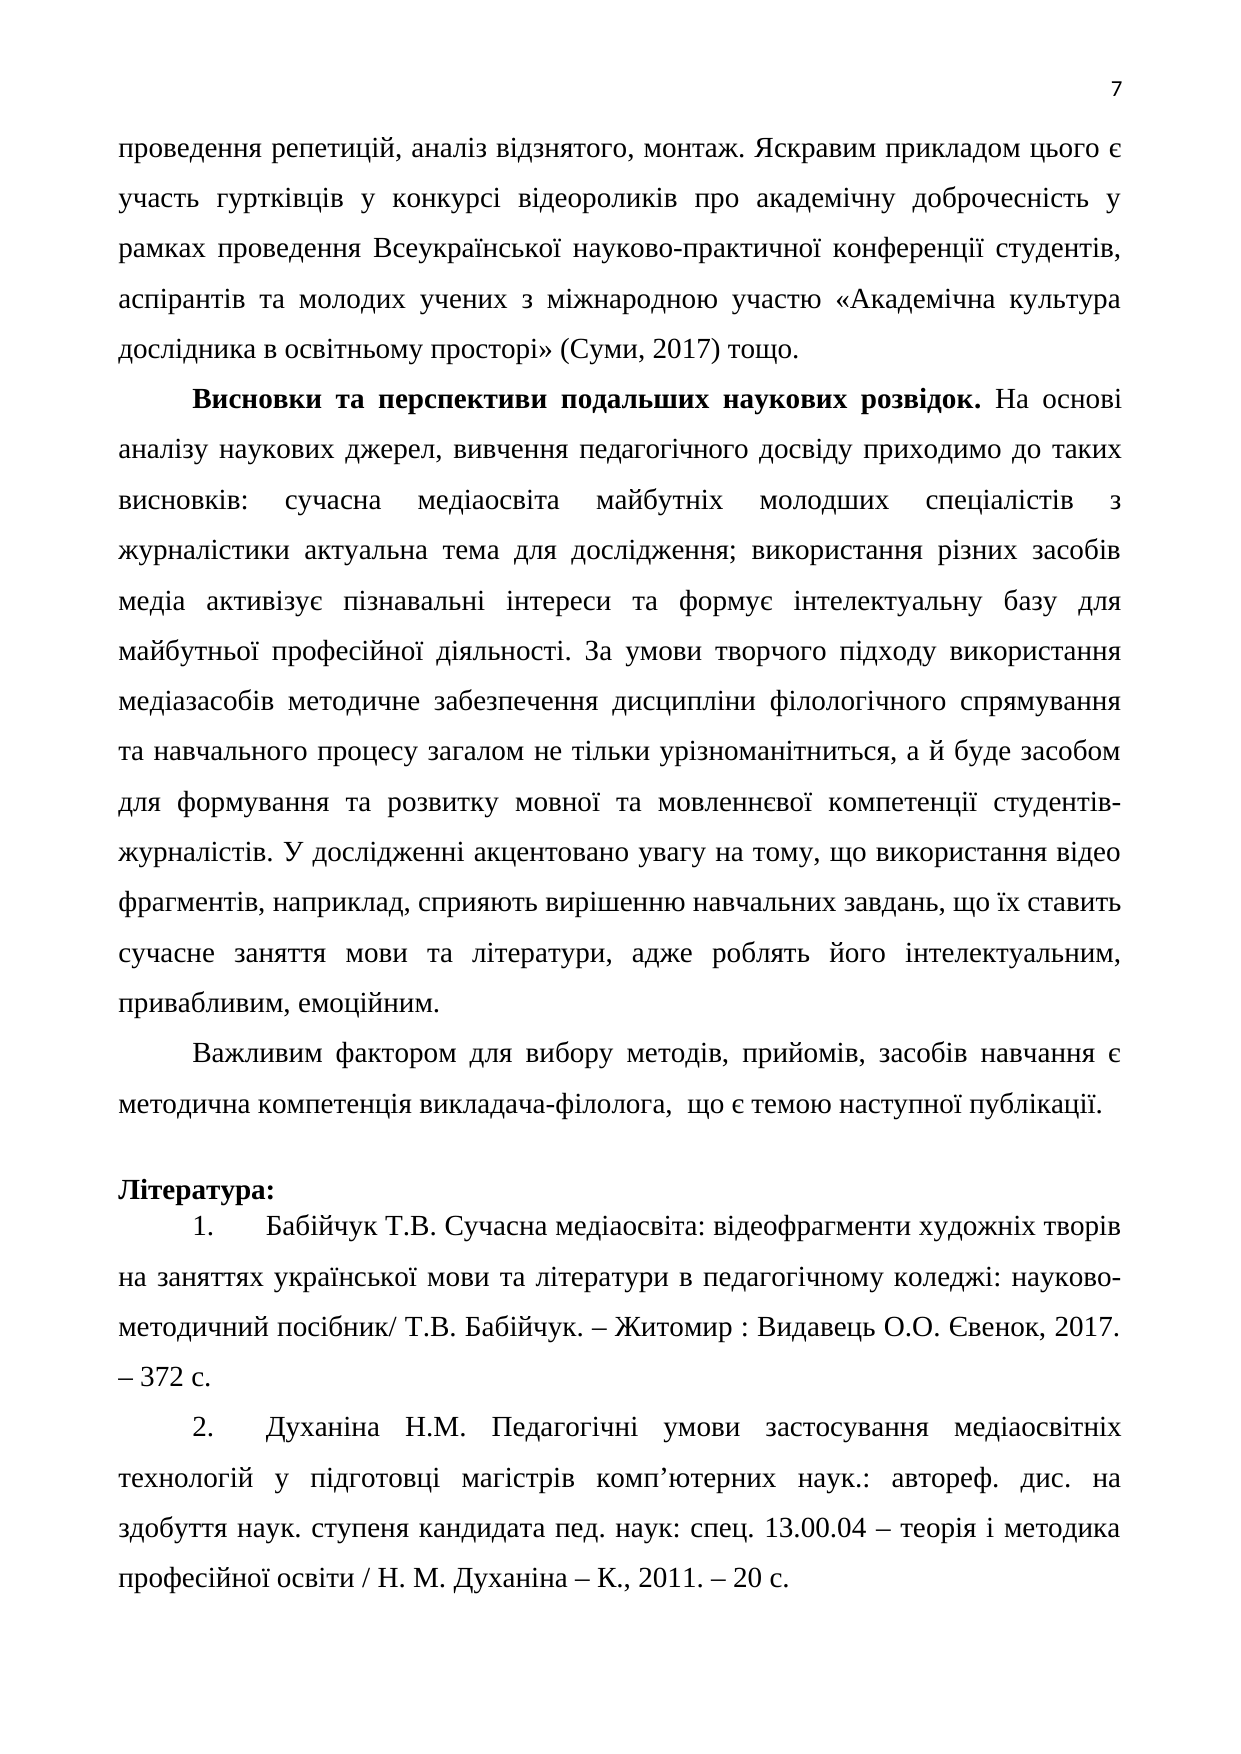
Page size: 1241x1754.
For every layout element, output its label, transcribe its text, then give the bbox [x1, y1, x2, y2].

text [118, 130, 1122, 364]
list Духаніна Н.М. Педагогічні умови застосування медіаосвітніх технологій у підготовці магістрів комп’ютерних наук.: автореф. дис. на здобуття наук. ступеня кандидата пед. наук: спец. 13.00.04 – теорія і методика професійної освіти / Н. М. Духаніна – К., 2011. – 20 с. [118, 1409, 1122, 1594]
text Важливим фактором для вибору методів, прийомів, засобів навчання є методична компетенція викладача-філолога, що є темою наступної публікації. [118, 1035, 1122, 1119]
list Бабійчук Т.В. Сучасна медіаосвіта: відеофрагменти художніх творів на заняттях української мови та літератури в педагогічному коледжі: науково-методичний посібник/ Т.В. Бабійчук. – Житомир : Видавець О.О. Євенок, 2017. – 372 с. [118, 1208, 1122, 1393]
text Література: [118, 1172, 1122, 1206]
text Висновки та перспективи подальших наукових розвідок. На основі аналізу наукових джерел, вивчення педагогічного досвіду приходимо до таких висновків: сучасна медіаосвіта майбутніх молодших спеціалістів з журналістики актуальна тема для дослідження; використання різних засобів медіа активізує пізнавальні інтереси та формує інтелектуальну базу для майбутньої професійної діяльності. За умови творчого підходу використання медіазасобів методичне забезпечення дисципліни філологічного спрямування та навчального процесу загалом не тільки урізноманітниться, а й буде засобом для формування та розвитку мовної та мовленнєвої компетенції студентів-журналістів. У дослідженні акцентовано увагу на тому, що використання відео фрагментів, наприклад, сприяють вирішенню навчальних завдань, що їх ставить сучасне заняття мови та літератури, адже роблять його інтелектуальним, привабливим, емоційним. [118, 381, 1122, 1019]
